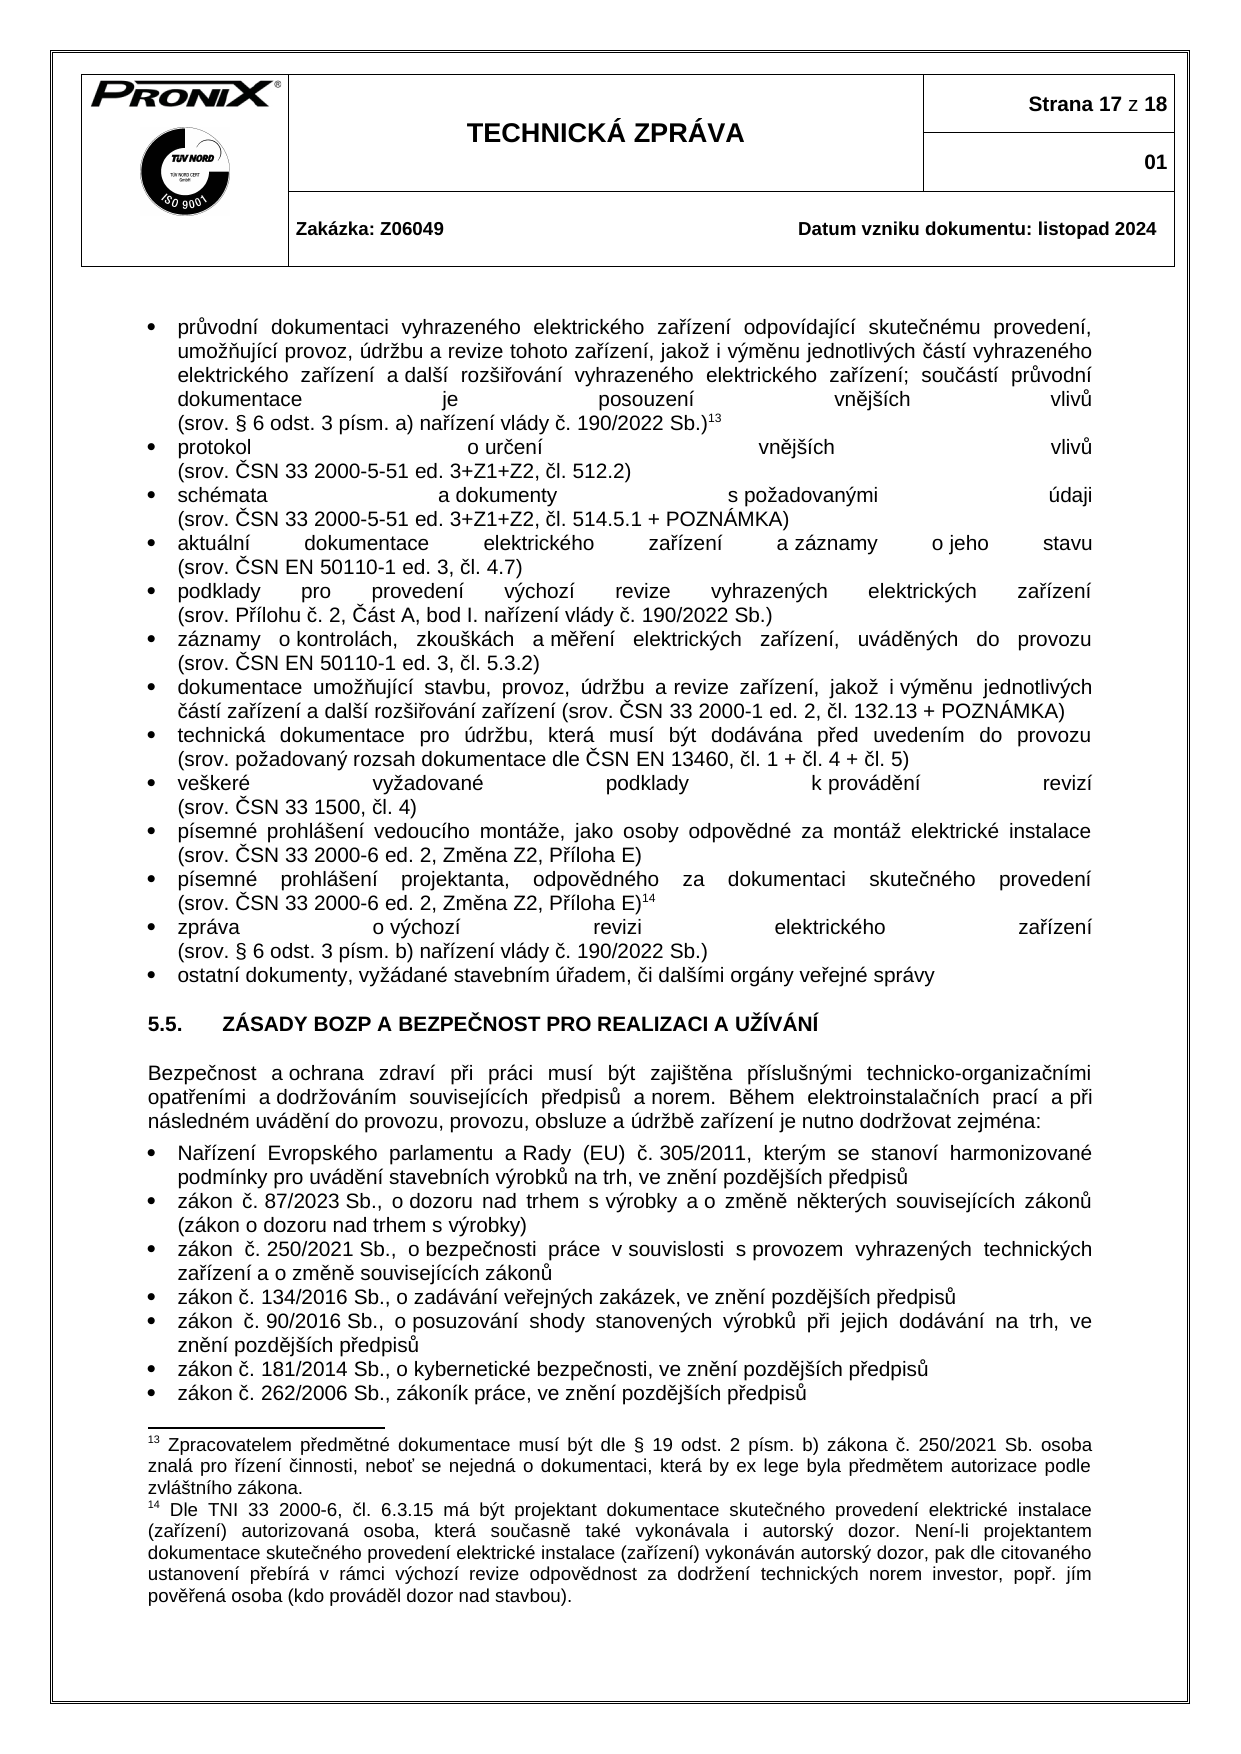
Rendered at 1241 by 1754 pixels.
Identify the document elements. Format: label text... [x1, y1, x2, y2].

text zpráva o výchozí revizi elektrického zařízení (srov. § 6 odst. 3 písm. b) nařízení vlády č. 190/2022 Sb.) [148, 915, 1092, 963]
text zákon č. 262/2006 Sb., zákoník práce, ve znění pozdějších předpisů [148, 1381, 1092, 1405]
text protokol o určení vnějších vlivů (srov. ČSN 33 2000-5-51 ed. 3+Z1+Z2, čl. 512.2) [148, 434, 1092, 483]
text písemné prohlášení vedoucího montáže, jako osoby odpovědné za montáž elektrické instalace (srov. ČSN 33 2000-6 ed. 2, Změna Z2, Příloha E) [148, 819, 1092, 867]
picture [140, 127, 230, 216]
text Bezpečnost a ochrana zdraví při práci musí být zajištěna příslušnými technicko-organizačními opatřeními a dodržováním souvisejících předpisů a norem. Během elektroinstalačních prací a při následném uvádění do provozu, provozu, obsluze a údržbě zařízení je nutno dodržovat zejména: [148, 1061, 1092, 1133]
text aktuální dokumentace elektrického zařízení a záznamy o jeho stavu (srov. ČSN EN 50110-1 ed. 3, čl. 4.7) [148, 531, 1092, 579]
text zákon č. 90/2016 Sb., o posuzování shody stanovených výrobků při jejich dodávání na trh, ve znění pozdějších předpisů [148, 1309, 1092, 1357]
text zákon č. 250/2021 Sb., o bezpečnosti práce v souvislosti s provozem vyhrazených technických zařízení a o změně souvisejících zákonů [148, 1237, 1092, 1285]
picture [89, 77, 282, 109]
text průvodní dokumentaci vyhrazeného elektrického zařízení odpovídající skutečnému provedení, umožňující provoz, údržbu a revize tohoto zařízení, jakož i výměnu jednotlivých částí vyhrazeného elektrického zařízení a další rozšiřování vyhrazeného elektrického zařízení; součástí průvodní dokumentace je posouzení vnějších vlivů (srov. § 6 odst. 3 písm. a) nařízení vlády č. 190/2022 Sb.) [148, 315, 1092, 434]
text písemné prohlášení projektanta, odpovědného za dokumentaci skutečného provedení (srov. ČSN 33 2000-6 ed. 2, Změna Z2, Příloha E) [148, 867, 1092, 915]
text ostatní dokumenty, vyžádané stavebním úřadem, či dalšími orgány veřejné správy [148, 963, 1092, 987]
text veškeré vyžadované podklady k provádění revizí (srov. ČSN 33 1500, čl. 4) [148, 771, 1092, 819]
text dokumentace umožňující stavbu, provoz, údržbu a revize zařízení, jakož i výměnu jednotlivých částí zařízení a další rozšiřování zařízení (srov. ČSN 33 2000-1 ed. 2, čl. 132.13 + POZNÁMKA) [148, 675, 1092, 723]
text schémata a dokumenty s požadovanými údaji (srov. ČSN 33 2000-5-51 ed. 3+Z1+Z2, čl. 514.5.1 + POZNÁMKA) [148, 483, 1092, 531]
text zákon č. 181/2014 Sb., o kybernetické bezpečnosti, ve znění pozdějších předpisů [148, 1357, 1092, 1381]
text zákon č. 87/2023 Sb., o dozoru nad trhem s výrobky a o změně některých souvisejících zákonů (zákon o dozoru nad trhem s výrobky) [148, 1189, 1092, 1237]
text Nařízení Evropského parlamentu a Rady (EU) č. 305/2011, kterým se stanoví harmonizované podmínky pro uvádění stavebních výrobků na trh, ve znění pozdějších předpisů [148, 1141, 1092, 1189]
text záznamy o kontrolách, zkouškách a měření elektrických zařízení, uváděných do provozu (srov. ČSN EN 50110-1 ed. 3, čl. 5.3.2) [148, 627, 1092, 675]
subtitle Zásady BOZP a bezpečnost pro realizaci a užívání [148, 1012, 1092, 1036]
text technická dokumentace pro údržbu, která musí být dodávána před uvedením do provozu (srov. požadovaný rozsah dokumentace dle ČSN EN 13460, čl. 1 + čl. 4 + čl. 5) [148, 723, 1092, 771]
text podklady pro provedení výchozí revize vyhrazených elektrických zařízení (srov. Přílohu č. 2, Část A, bod I. nařízení vlády č. 190/2022 Sb.) [148, 579, 1092, 627]
text zákon č. 134/2016 Sb., o zadávání veřejných zakázek, ve znění pozdějších předpisů [148, 1285, 1092, 1309]
